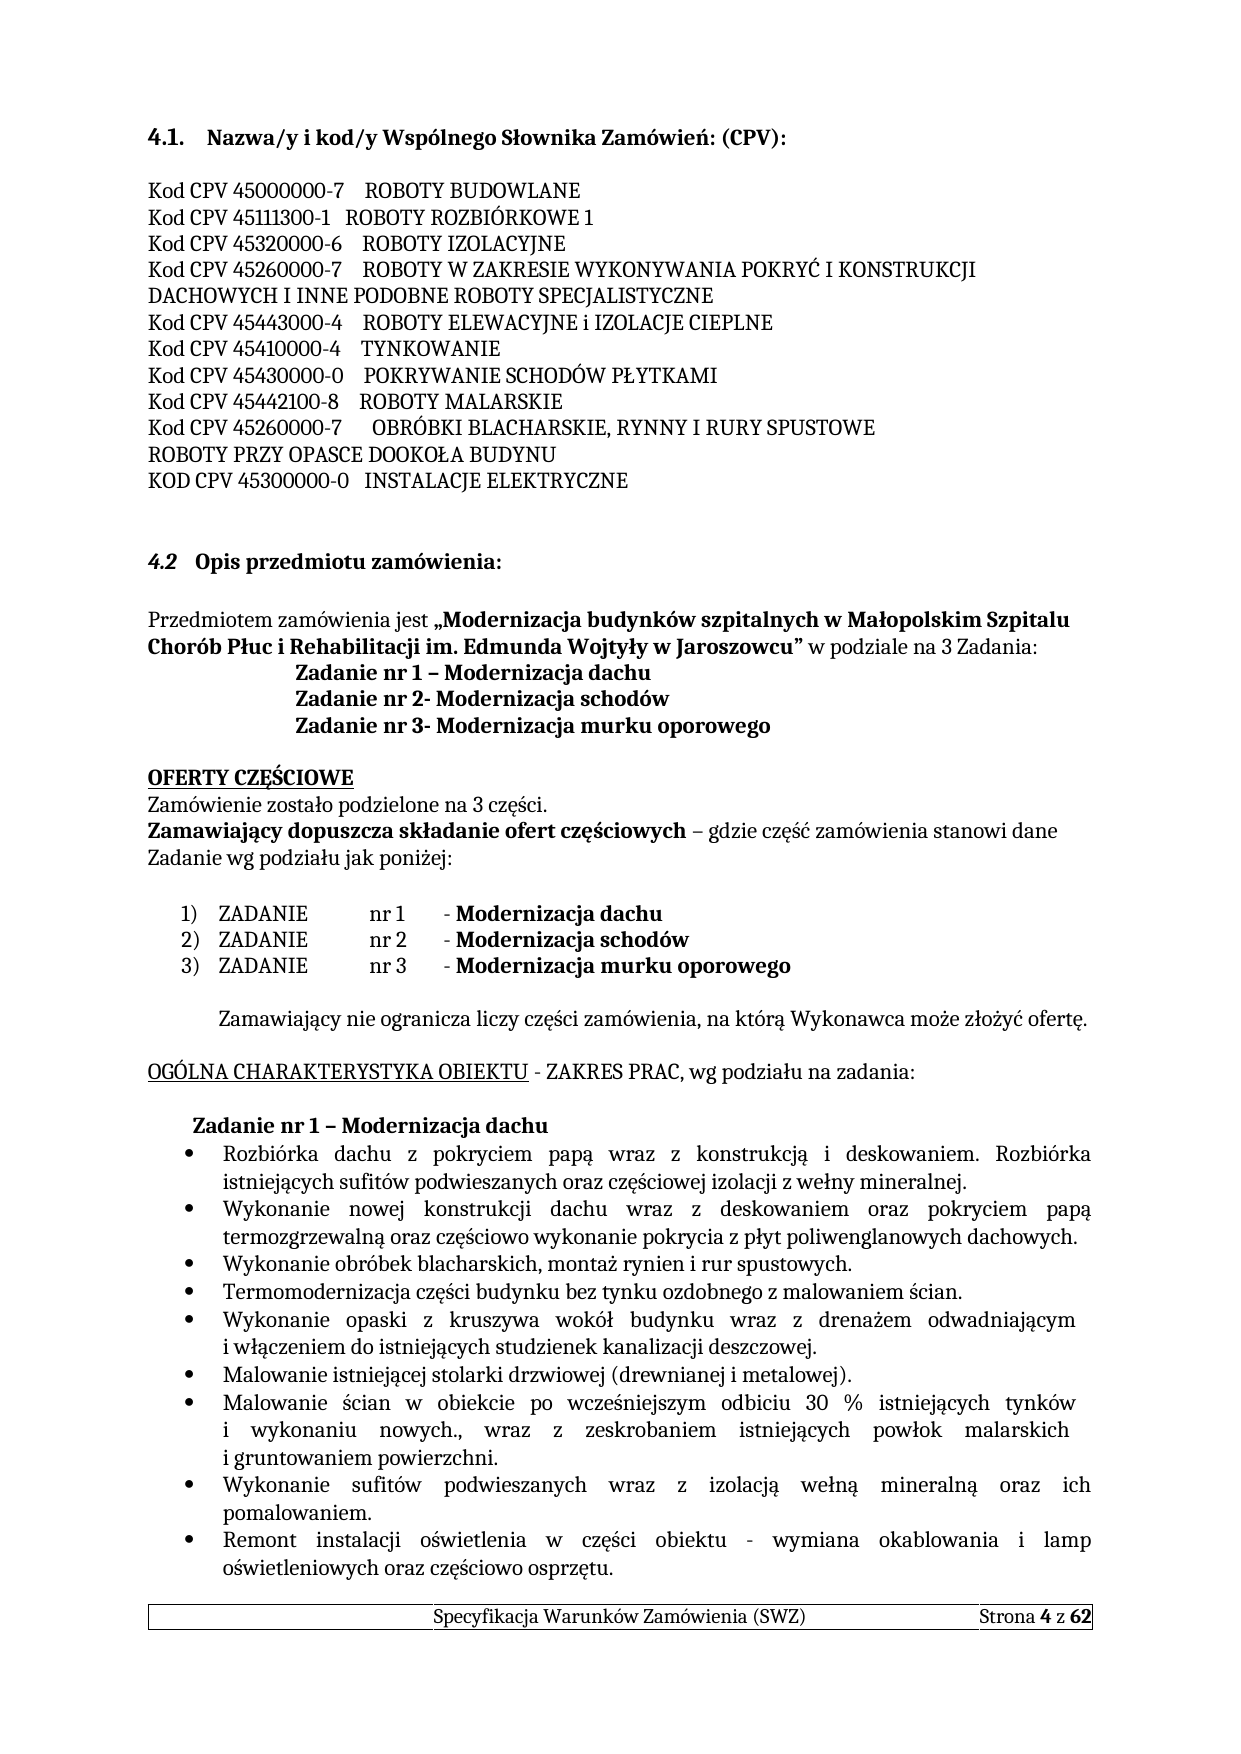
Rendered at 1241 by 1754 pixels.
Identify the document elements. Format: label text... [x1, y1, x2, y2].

text Kod CPV 45260000-7 ROBOTY W ZAKRESIE WYKONYWANIA POKRYĆ I KONSTRUKCJI DACHOWYCH I INNE PODOBNE ROBOTY SPECJALISTYCZNE [148, 257, 1093, 310]
text Kod CPV 45410000-4 TYNKOWANIE [148, 336, 1093, 362]
list Wykonanie opaski z kruszywa wokół budynku wraz z drenażem odwadniającym i włączeniem do istniejących studzienek kanalizacji deszczowej. [185, 1306, 1093, 1360]
list ZADANIE nr 3 - Modernizacja murku oporowego [181, 953, 1093, 979]
list Zamawiający nie ogranicza liczy części zamówienia, na którą Wykonawca może złożyć ofertę. [218, 1006, 1093, 1032]
text ROBOTY PRZY OPASCE DOOKOŁA BUDYNU [148, 441, 1093, 468]
text OGÓLNA CHARAKTERYSTYKA OBIEKTU - ZAKRES PRAC, wg podziału na zadania: [148, 1058, 1093, 1085]
text Kod CPV 45260000-7 OBRÓBKI BLACHARSKIE, RYNNY I RURY SPUSTOWE [148, 415, 1093, 441]
list Wykonanie nowej konstrukcji dachu wraz z deskowaniem oraz pokryciem papą termozgrzewalną oraz częściowo wykonanie pokrycia z płyt poliwenglanowych dachowych. [185, 1196, 1093, 1250]
text Przedmiotem zamówienia jest „Modernizacja budynków szpitalnych w Małopolskim Szpitalu Chorób Płuc i Rehabilitacji im. Edmunda Wojtyły w Jaroszowcu” w podziale na 3 Zadania: [148, 607, 1093, 660]
list Remont instalacji oświetlenia w części obiektu - wymiana okablowania i lamp oświetleniowych oraz częściowo osprzętu. [185, 1527, 1093, 1581]
text Kod CPV 45111300-1 ROBOTY ROZBIÓRKOWE 1 [148, 204, 1093, 231]
list Nazwa/y i kod/y Wspólnego Słownika Zamówień: (CPV): [148, 123, 1093, 152]
text Kod CPV 45442100-8 ROBOTY MALARSKIE [148, 389, 1093, 415]
text Zadanie nr 2- Modernizacja schodów [295, 686, 1093, 712]
text Zamówienie zostało podzielone na 3 części. [148, 792, 1093, 818]
text Zadanie nr 1 – Modernizacja dachu [295, 660, 1093, 686]
text OFERTY CZĘŚCIOWE [148, 765, 1093, 792]
text Kod CPV 45000000-7 ROBOTY BUDOWLANE [148, 178, 1093, 204]
text KOD CPV 45300000-0 INSTALACJE ELEKTRYCZNE [148, 468, 1093, 494]
list Malowanie istniejącej stolarki drzwiowej (drewnianej i metalowej). [185, 1362, 1093, 1388]
text Zamawiający dopuszcza składanie ofert częściowych – gdzie część zamówienia stanowi dane Zadanie wg podziału jak poniżej: [148, 818, 1093, 871]
list ZADANIE nr 2 - Modernizacja schodów [181, 927, 1093, 953]
list Termomodernizacja części budynku bez tynku ozdobnego z malowaniem ścian. [185, 1279, 1093, 1305]
list Opis przedmiotu zamówienia: [148, 549, 1093, 575]
list ZADANIE nr 1 - Modernizacja dachu [181, 900, 1093, 927]
list Malowanie ścian w obiekcie po wcześniejszym odbiciu 30 % istniejących tynków i wykonaniu nowych., wraz z zeskrobaniem istniejących powłok malarskich i gruntowaniem powierzchni. [185, 1389, 1093, 1471]
list Zadanie nr 1 – Modernizacja dachu [193, 1113, 1093, 1139]
text Kod CPV 45430000-0 POKRYWANIE SCHODÓW PŁYTKAMI [148, 362, 1093, 389]
text Kod CPV 45320000-6 ROBOTY IZOLACYJNE [148, 231, 1093, 257]
list Rozbiórka dachu z pokryciem papą wraz z konstrukcją i deskowaniem. Rozbiórka istniejących sufitów podwieszanych oraz częściowej izolacji z wełny mineralnej. [185, 1141, 1093, 1195]
text Zadanie nr 3- Modernizacja murku oporowego [295, 712, 1093, 739]
text Kod CPV 45443000-4 ROBOTY ELEWACYJNE i IZOLACJE CIEPLNE [148, 310, 1093, 336]
list Wykonanie obróbek blacharskich, montaż rynien i rur spustowych. [185, 1251, 1093, 1278]
list Wykonanie sufitów podwieszanych wraz z izolacją wełną mineralną oraz ich pomalowaniem. [185, 1472, 1093, 1526]
